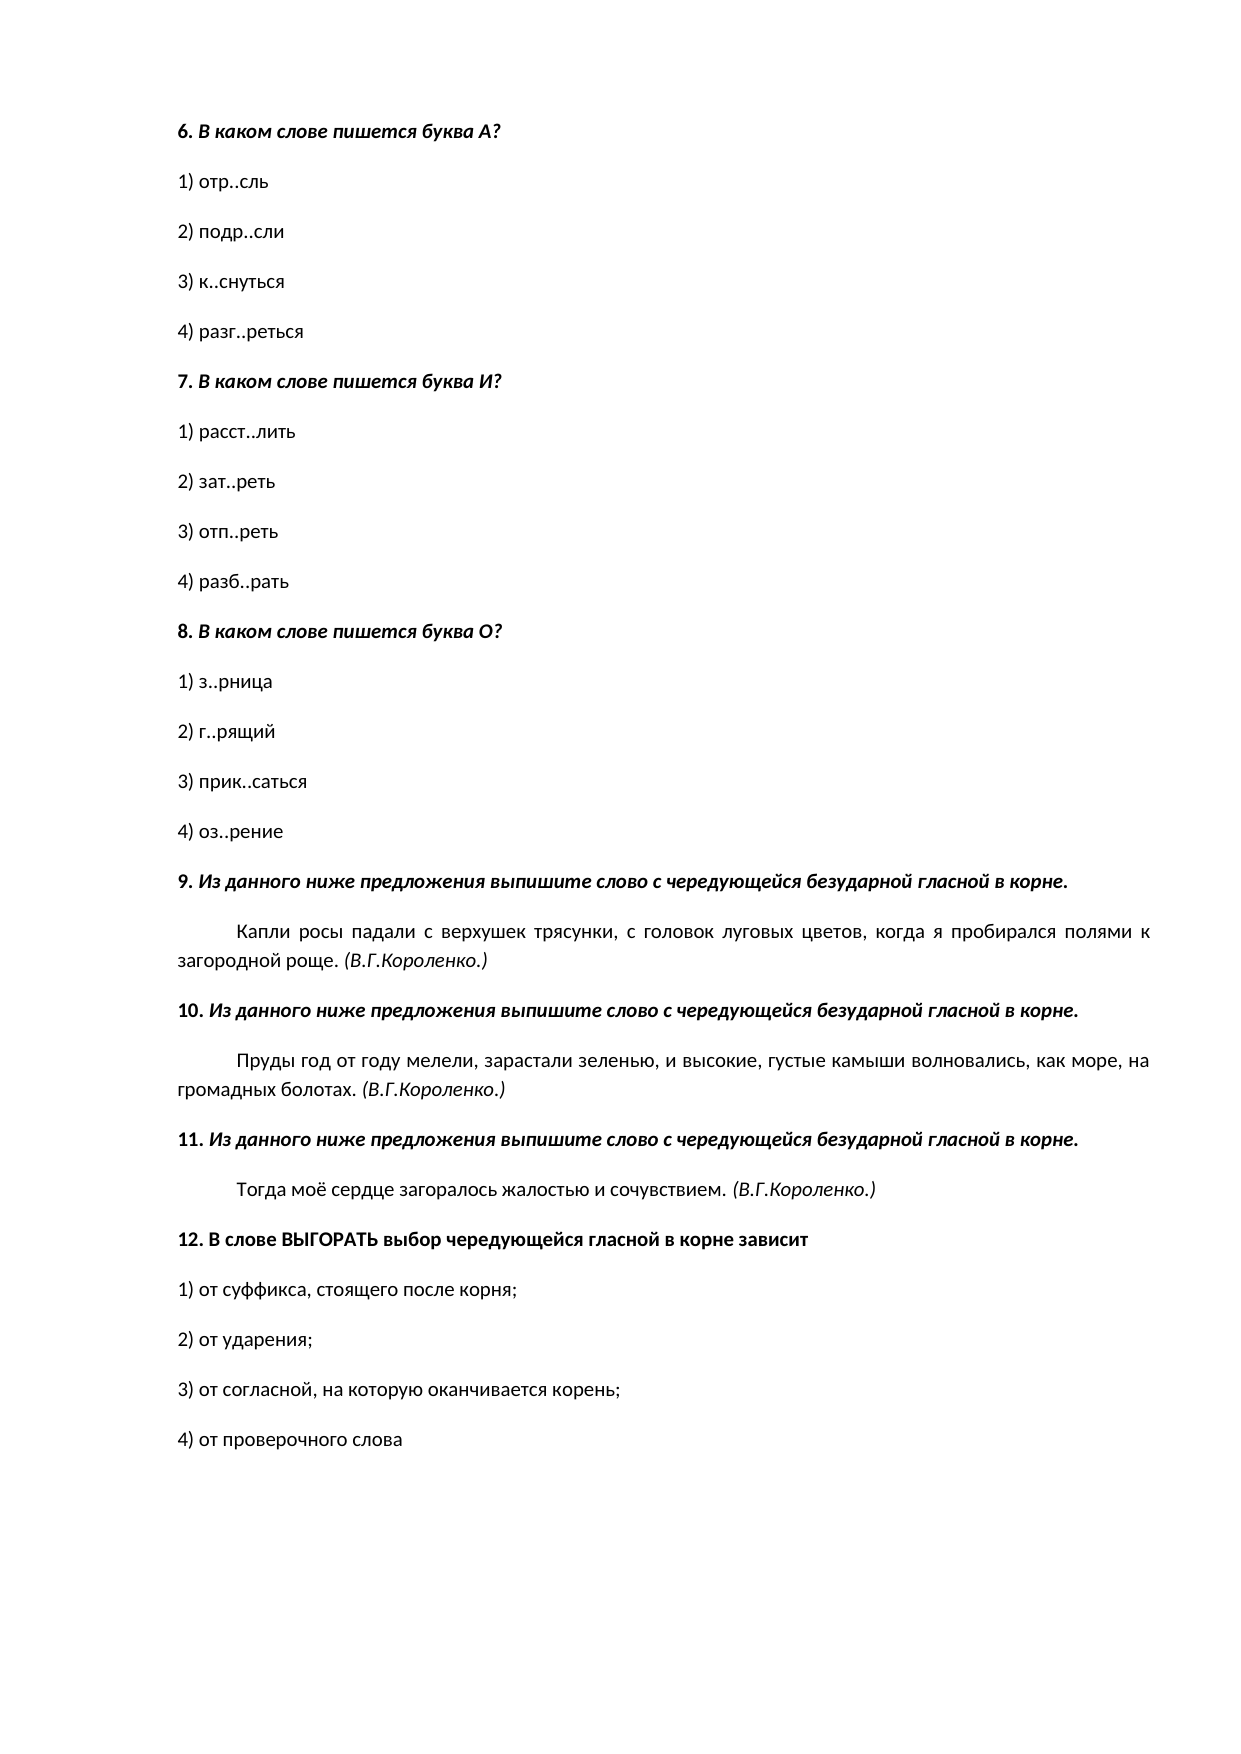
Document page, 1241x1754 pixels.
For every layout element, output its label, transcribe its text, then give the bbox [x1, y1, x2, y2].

text 3) от согласной, на которую оканчивается корень; [177, 1376, 1152, 1402]
text 3) к..снуться [177, 268, 1152, 293]
text 2) г..рящий [177, 718, 1152, 743]
text 8. В каком слове пишется буква О? [177, 618, 1152, 643]
text 3) отп..реть [177, 518, 1152, 543]
text 6. В каком слове пишется буква А? [177, 118, 1152, 143]
text 12. В слове ВЫГОРАТЬ выбор чередующейся гласной в корне зависит [177, 1226, 1152, 1252]
text 4) разг..реться [177, 318, 1152, 343]
text 10. Из данного ниже предложения выпишите слово с чередующейся безударной гласной в корне. [177, 997, 1152, 1023]
text Тогда моё сердце загоралось жалостью и сочувствием. (В.Г.Короленко.) [177, 1176, 1152, 1202]
text 1) отр..сль [177, 168, 1152, 193]
text 4) от проверочного слова [177, 1426, 1152, 1452]
text Капли росы падали с верхушек трясунки, с головок луговых цветов, когда я пробирался полями к загородной роще. (В.Г.Короленко.) [177, 918, 1152, 973]
text Пруды год от году мелели, зарастали зеленью, и высокие, густые камыши волновались, как море, на громадных болотах. (В.Г.Короленко.) [177, 1047, 1152, 1102]
text 3) прик..саться [177, 768, 1152, 793]
text 2) зат..реть [177, 468, 1152, 493]
text 9. Из данного ниже предложения выпишите слово с чередующейся безударной гласной в корне. [177, 868, 1152, 893]
text 2) от ударения; [177, 1326, 1152, 1352]
text 11. Из данного ниже предложения выпишите слово с чередующейся безударной гласной в корне. [177, 1126, 1152, 1152]
text 1) з..рница [177, 668, 1152, 693]
text 7. В каком слове пишется буква И? [177, 368, 1152, 393]
text 1) расст..лить [177, 418, 1152, 443]
text 1) от суффикса, стоящего после корня; [177, 1276, 1152, 1302]
text 4) разб..рать [177, 568, 1152, 593]
text 2) подр..сли [177, 218, 1152, 243]
text 4) оз..рение [177, 818, 1152, 843]
